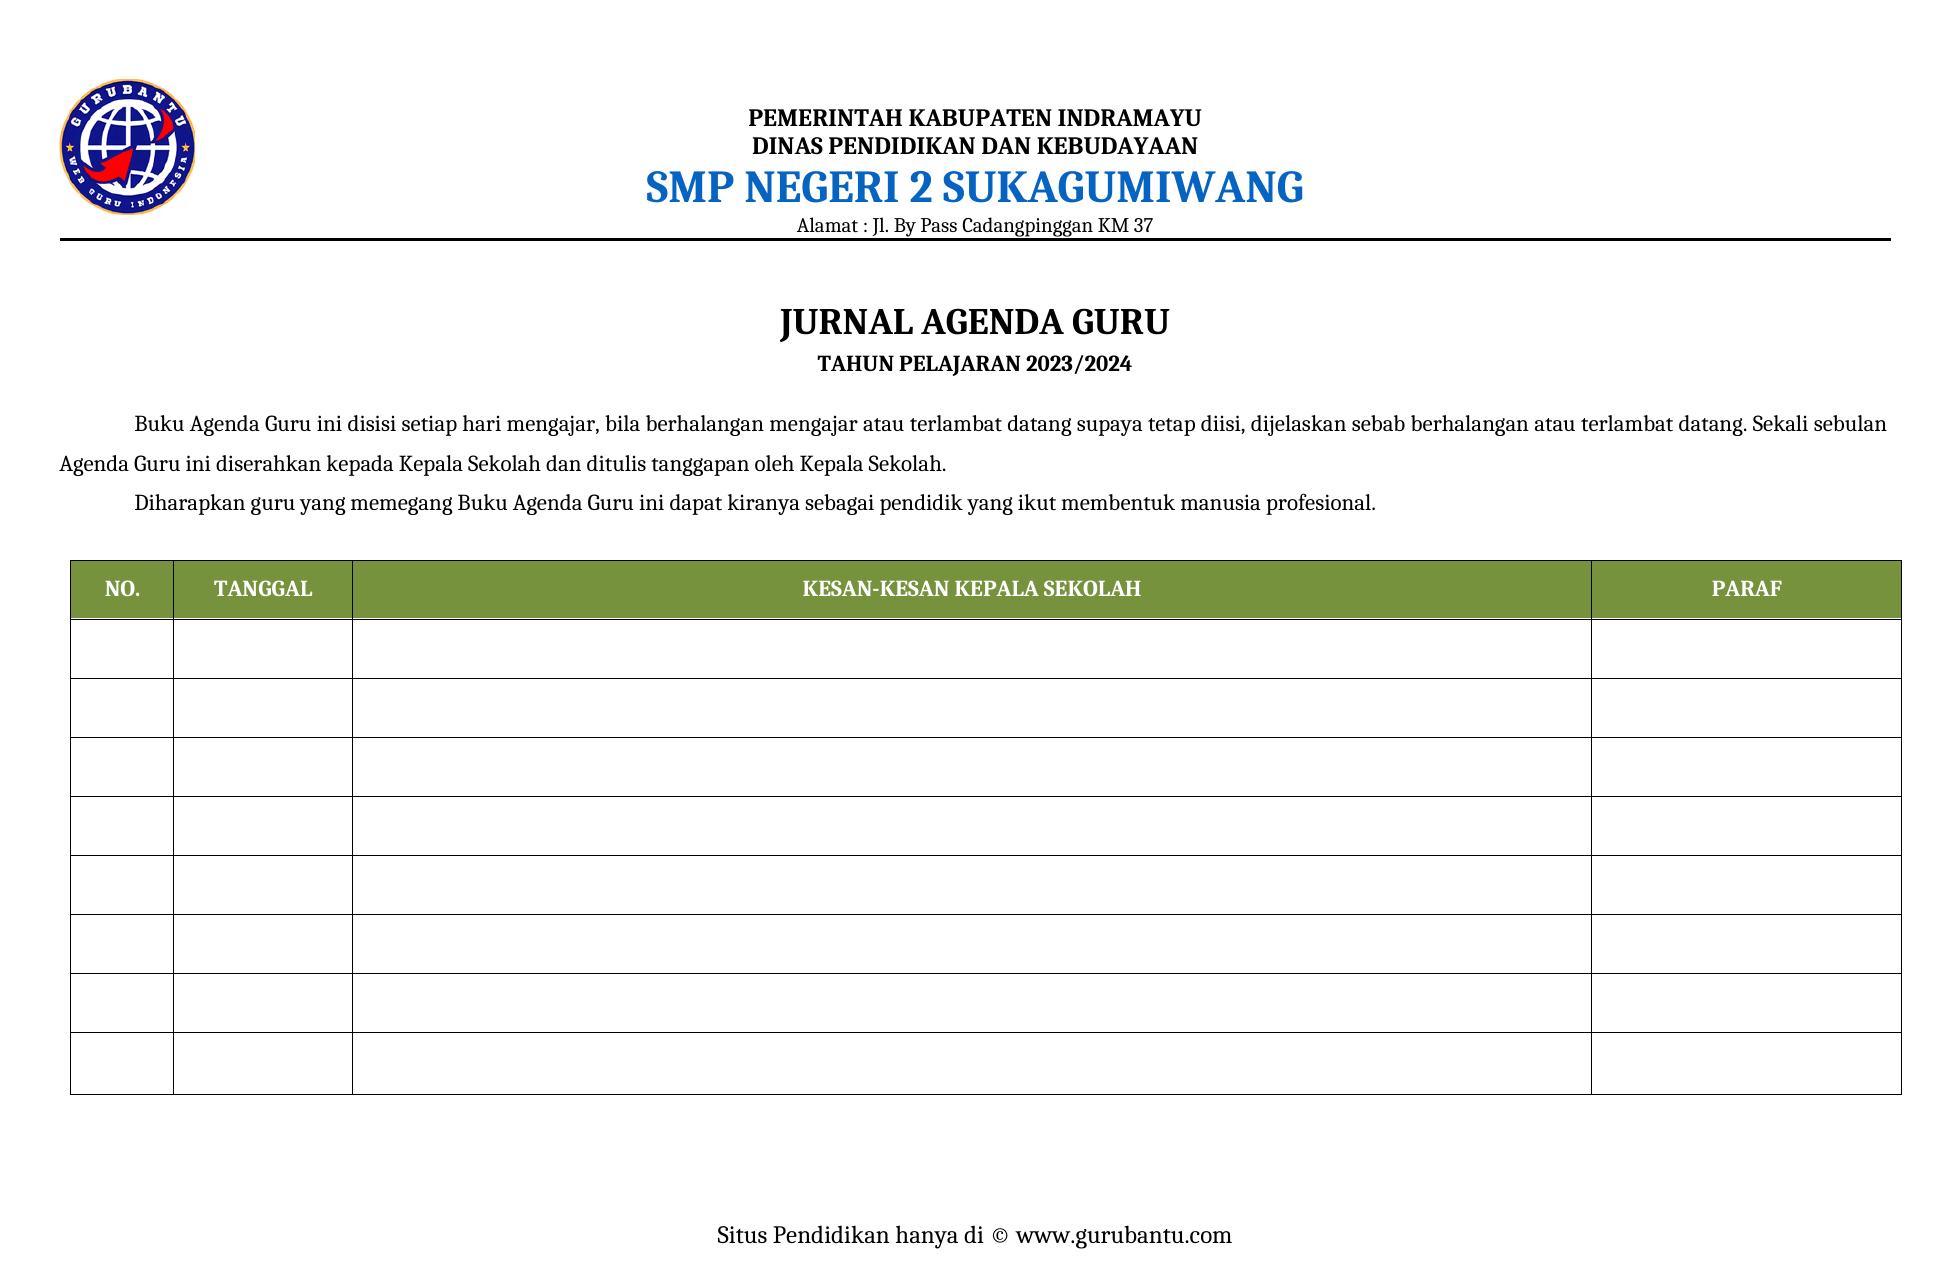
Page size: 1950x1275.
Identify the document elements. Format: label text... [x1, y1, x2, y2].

table_cell [1592, 797, 1901, 855]
table_cell [353, 1033, 1591, 1094]
text JURNAL AGENDA GURU [59, 301, 1891, 344]
table_cell [71, 679, 173, 737]
table_cell [353, 620, 1591, 678]
text PEMERINTAH KABUPATEN INDRAMAYU [196, 103, 1891, 132]
table_cell [174, 620, 352, 678]
table_cell [174, 915, 352, 973]
table_cell [1592, 915, 1901, 973]
table_cell [353, 679, 1591, 737]
table_cell [71, 974, 173, 1032]
table_cell [71, 915, 173, 973]
picture [59, 79, 196, 215]
table_cell [71, 620, 173, 678]
table_header KESAN-KESAN KEPALA SEKOLAH [353, 561, 1591, 618]
table_cell [1592, 620, 1901, 678]
table_cell [1592, 856, 1901, 914]
text SMP NEGERI 2 SUKAGUMIWANG [196, 161, 1891, 214]
table_cell [1592, 738, 1901, 796]
table_cell [353, 915, 1591, 973]
table_cell [353, 738, 1591, 796]
table_cell [71, 856, 173, 914]
table_cell [1592, 974, 1901, 1032]
table_cell [174, 738, 352, 796]
table_cell [174, 856, 352, 914]
table_cell [71, 1033, 173, 1094]
table_header PARAF [1592, 561, 1901, 618]
table_header NO. [71, 561, 173, 618]
table_header TANGGAL [174, 561, 352, 618]
text DINAS PENDIDIKAN DAN KEBUDAYAAN [196, 132, 1891, 161]
table_cell [174, 679, 352, 737]
text Alamat : Jl. By Pass Cadangpinggan KM 37 [59, 214, 1891, 238]
table_cell [174, 1033, 352, 1094]
table_cell [71, 797, 173, 855]
table_cell [353, 856, 1591, 914]
table_cell [1592, 1033, 1901, 1094]
text TAHUN PELAJARAN 2023/2024 [59, 350, 1891, 377]
table_cell [174, 797, 352, 855]
table_cell [353, 797, 1591, 855]
table_cell [174, 974, 352, 1032]
text Diharapkan guru yang memegang Buku Agenda Guru ini dapat kiranya sebagai pendidik yang ikut membentuk manusia profesional. [59, 490, 1891, 516]
table_cell [353, 974, 1591, 1032]
text Buku Agenda Guru ini disisi setiap hari mengajar, bila berhalangan mengajar atau terlambat datang supaya tetap diisi, dijelaskan sebab berhalangan atau terlambat datang. Sekali sebulan Agenda Guru ini diserahkan kepada Kepala Sekolah dan ditulis tanggapan oleh Kepala Sekolah. [59, 411, 1891, 477]
table_cell [1592, 679, 1901, 737]
table_cell [71, 738, 173, 796]
